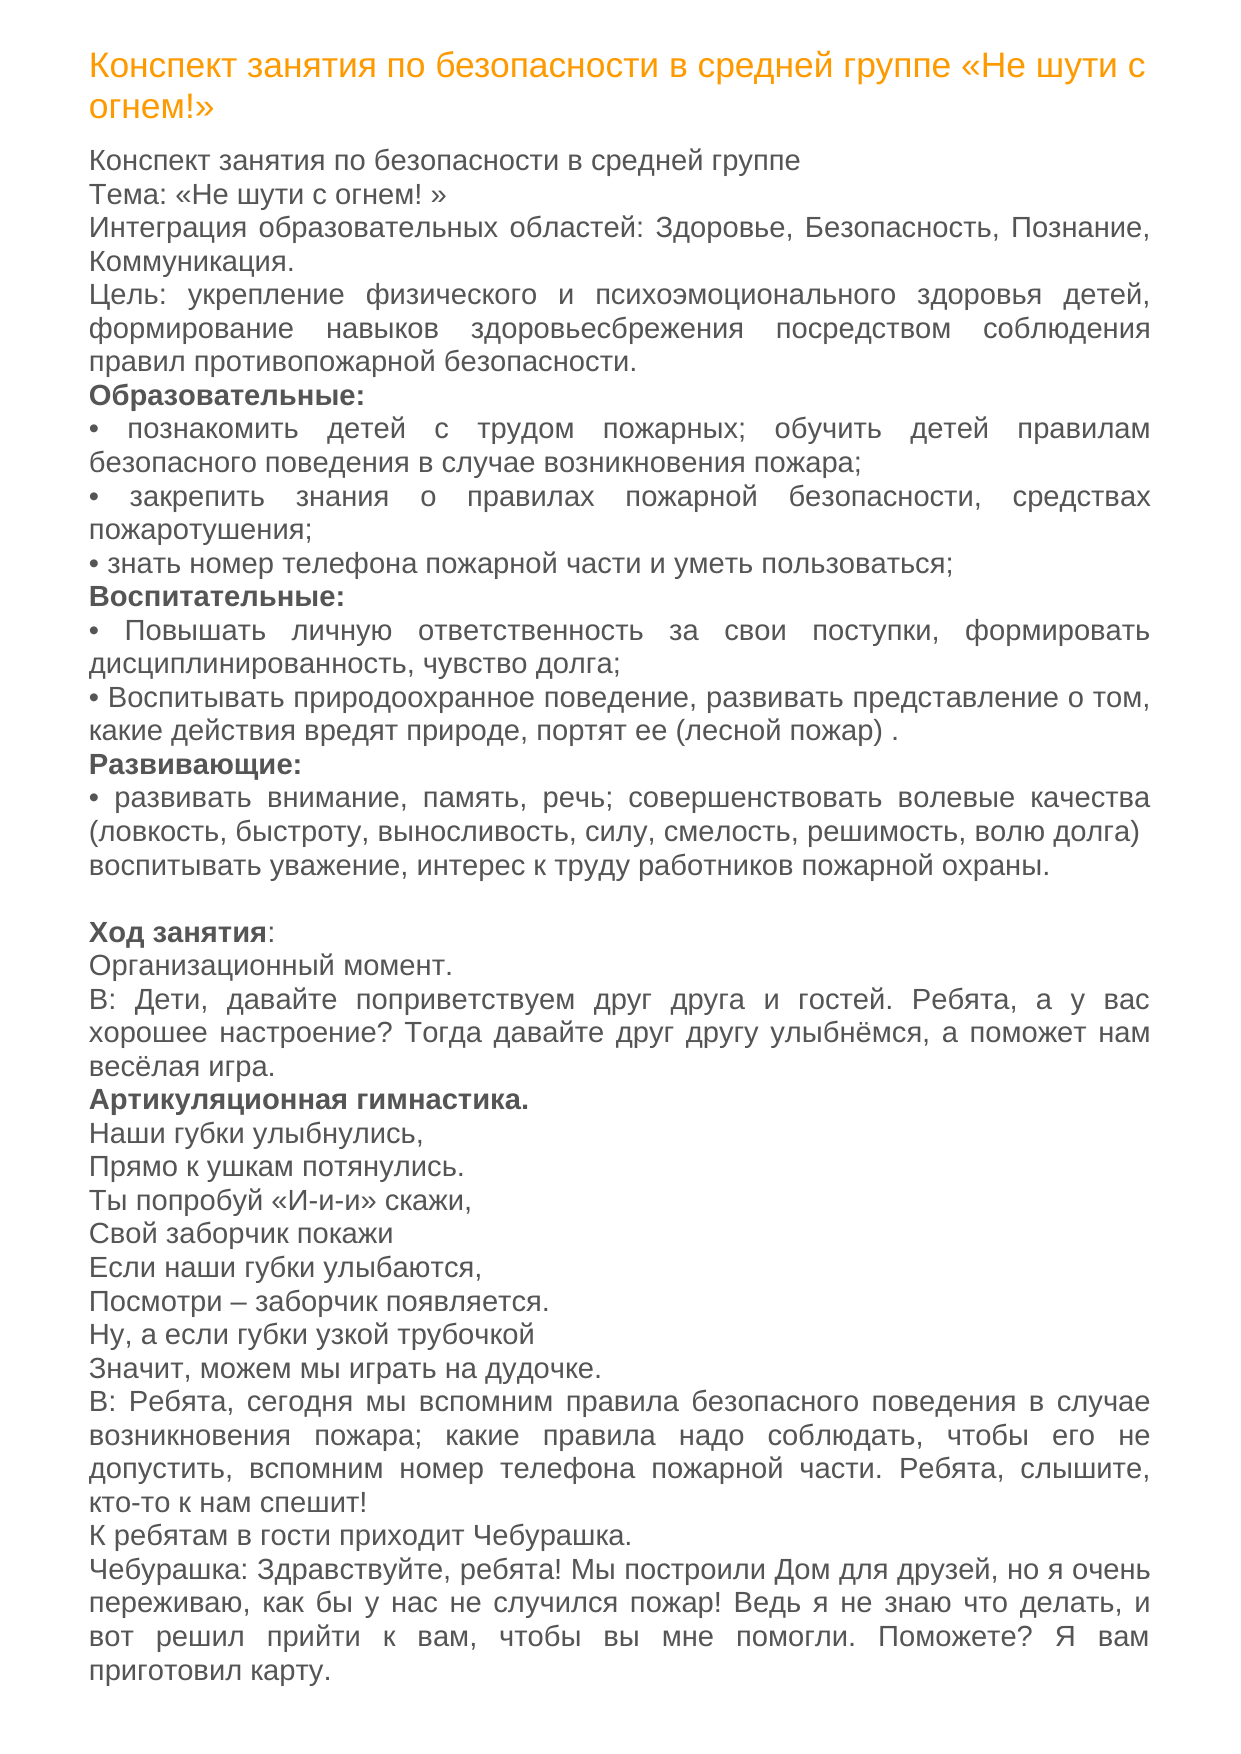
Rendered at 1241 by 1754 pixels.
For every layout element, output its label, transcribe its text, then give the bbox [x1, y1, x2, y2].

text Ты попробуй «И-и-и» скажи, [89, 1183, 1152, 1217]
text Цель: укрепление физического и психоэмоционального здоровья детей, формирование навыков здоровьесбрежения посредством соблюдения правил противопожарной безопасности. [89, 277, 1152, 378]
text Организационный момент. [89, 948, 1152, 982]
text • познакомить детей с трудом пожарных; обучить детей правилам безопасного поведения в случае возникновения пожара; [89, 412, 1152, 479]
text Прямо к ушкам потянулись. [89, 1149, 1152, 1183]
text • развивать внимание, память, речь; совершенствовать волевые качества (ловкость, быстроту, выносливость, силу, смелость, решимость, волю долга) [89, 781, 1152, 848]
text Свой заборчик покажи [89, 1217, 1152, 1250]
text Посмотри – заборчик появляется. [89, 1284, 1152, 1317]
text Конспект занятия по безопасности в средней группе «Не шути с огнем!» [89, 44, 1152, 126]
text Развивающие: [89, 747, 1152, 781]
text Если наши губки улыбаются, [89, 1250, 1152, 1284]
text В: Дети, давайте поприветствуем друг друга и гостей. Ребята, а у вас хорошее настроение? Тогда давайте друг другу улыбнёмся, а поможет нам весёлая игра. [89, 982, 1152, 1082]
text Ход занятия: [89, 915, 1152, 948]
text Чебурашка: Здравствуйте, ребята! Мы построили Дом для друзей, но я очень переживаю, как бы у нас не случился пожар! Ведь я не знаю что делать, и вот решил прийти к вам, чтобы вы мне помогли. Поможете? Я вам приготовил карту. [89, 1552, 1152, 1686]
text Конспект занятия по безопасности в средней группе [0, 143, 1152, 177]
text Наши губки улыбнулись, [89, 1116, 1152, 1149]
text Образовательные: [89, 378, 1152, 412]
text Значит, можем мы играть на дудочке. [89, 1351, 1152, 1384]
text Воспитательные: [89, 579, 1152, 613]
text • Повышать личную ответственность за свои поступки, формировать дисциплинированность, чувство долга; [89, 613, 1152, 680]
text Интеграция образовательных областей: Здоровье, Безопасность, Познание, Коммуникация. [89, 210, 1152, 277]
text воспитывать уважение, интерес к труду работников пожарной охраны. [89, 848, 1152, 881]
text В: Ребята, сегодня мы вспомним правила безопасного поведения в случае возникновения пожара; какие правила надо соблюдать, чтобы его не допустить, вспомним номер телефона пожарной части. Ребята, слышите, кто-то к нам спешит! [89, 1384, 1152, 1518]
text • Воспитывать природоохранное поведение, развивать представление о том, какие действия вредят природе, портят ее (лесной пожар) . [89, 680, 1152, 747]
text Тема: «Не шути с огнем! » [89, 177, 1152, 210]
text • знать номер телефона пожарной части и уметь пользоваться; [89, 546, 1152, 579]
text • закрепить знания о правилах пожарной безопасности, средствах пожаротушения; [89, 479, 1152, 546]
text К ребятам в гости приходит Чебурашка. [89, 1518, 1152, 1552]
text Артикуляционная гимнастика. [89, 1082, 1152, 1116]
text Ну, а если губки узкой трубочкой [89, 1317, 1152, 1351]
